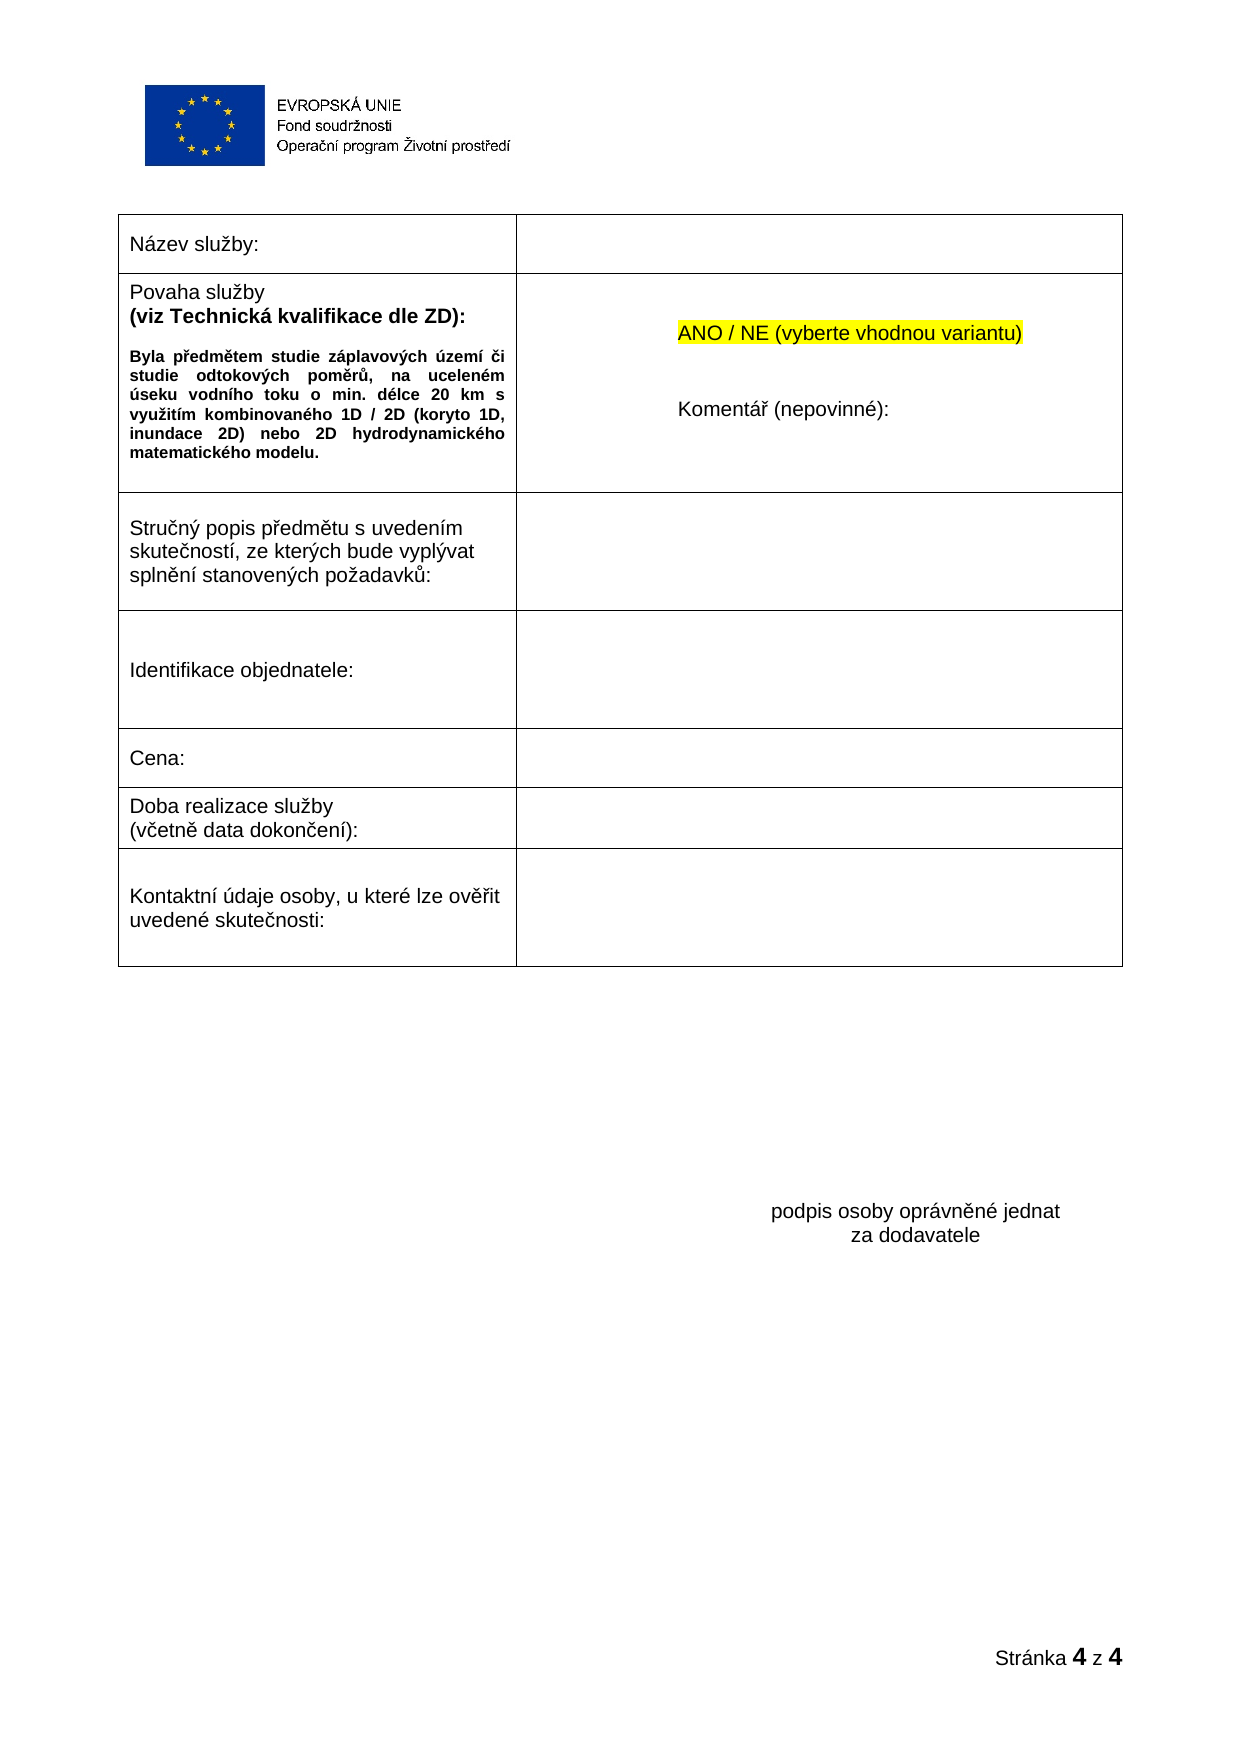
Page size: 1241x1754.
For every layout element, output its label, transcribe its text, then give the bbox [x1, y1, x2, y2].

table_header Název služby: [119, 215, 516, 273]
picture [118, 59, 544, 192]
table_cell [517, 493, 1122, 610]
table_cell [517, 729, 1122, 787]
table_cell Cena: [119, 729, 516, 787]
text podpis osoby oprávněné jednat za dodavatele [709, 1198, 1122, 1246]
table_cell ANO / NE (vyberte vhodnou variantu) Komentář (nepovinné): [517, 274, 1122, 492]
table_cell Povaha služby (viz Technická kvalifikace dle ZD): Byla předmětem studie záplavových území či studie odtokových poměrů, na uceleném úseku vodního toku o min. délce 20 km s využitím kombinovaného 1D / 2D (koryto 1D, inundace 2D) nebo 2D hydrodynamického matematického modelu. [119, 274, 516, 492]
table_cell [517, 788, 1122, 848]
table_header [517, 215, 1122, 273]
table_cell [517, 849, 1122, 966]
table_cell Identifikace objednatele: [119, 611, 516, 728]
table_cell Kontaktní údaje osoby, u které lze ověřit uvedené skutečnosti: [119, 849, 516, 966]
table_cell Stručný popis předmětu s uvedením skutečností, ze kterých bude vyplývat splnění stanovených požadavků: [119, 493, 516, 610]
table_cell [517, 611, 1122, 728]
table_cell Doba realizace služby (včetně data dokončení): [119, 788, 516, 848]
